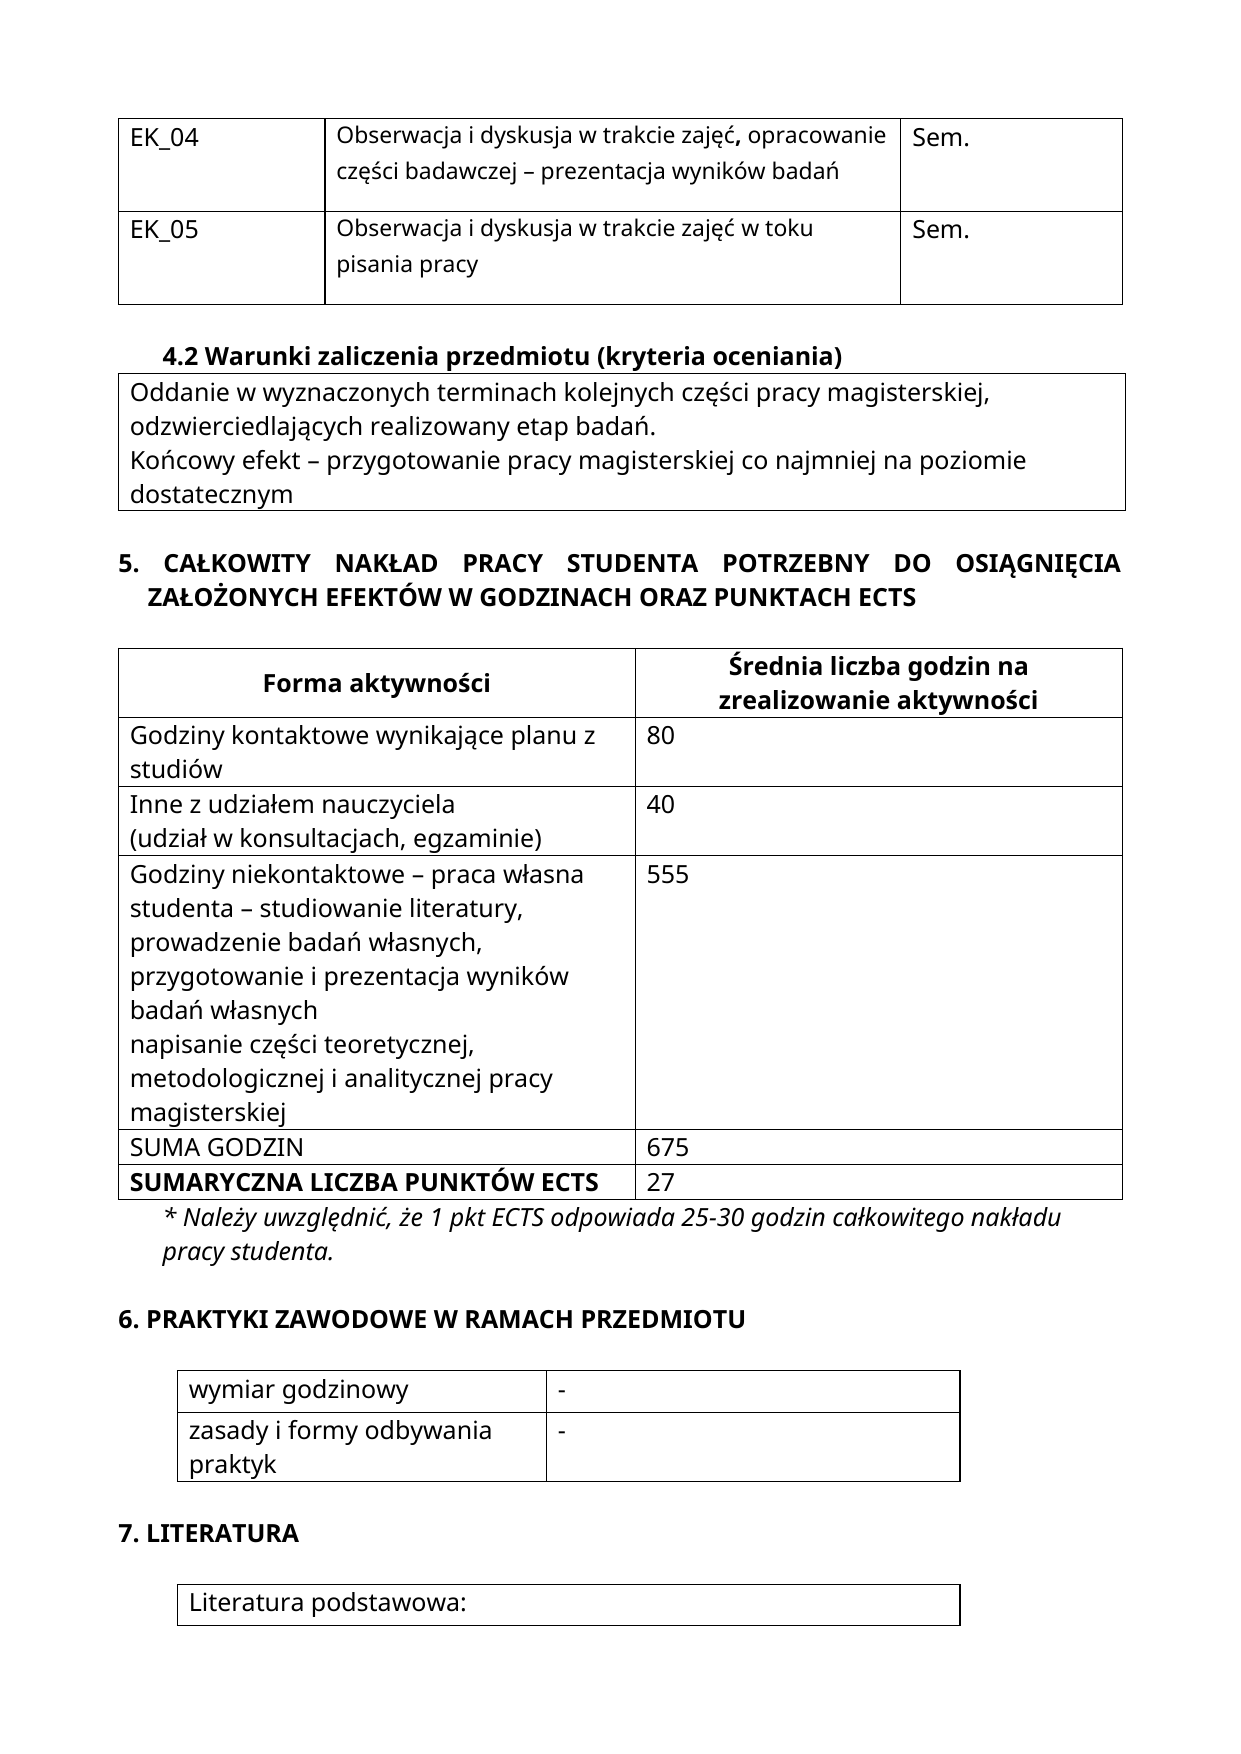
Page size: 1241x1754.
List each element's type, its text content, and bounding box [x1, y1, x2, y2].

table_cell Sem. [901, 119, 1122, 211]
table_cell SUMARYCZNA LICZBA PUNKTÓW ECTS [119, 1165, 635, 1199]
table_cell zasady i formy odbywania praktyk [178, 1413, 546, 1481]
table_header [178, 1585, 959, 1625]
table_cell Obserwacja i dyskusja w trakcie zajęć w toku pisania pracy [326, 212, 900, 304]
table_header Forma aktywności [119, 649, 635, 717]
text * Należy uwzględnić, że 1 pkt ECTS odpowiada 25-30 godzin całkowitego nakładu pracy studenta. [162, 1200, 1122, 1268]
table_cell Godziny kontaktowe wynikające planu z studiów [119, 718, 635, 786]
table_header Średnia liczba godzin na zrealizowanie aktywności [636, 649, 1122, 717]
text 4.2 Warunki zaliczenia przedmiotu (kryteria oceniania) [162, 339, 1122, 373]
table_header - [547, 1371, 959, 1412]
table_cell Obserwacja i dyskusja w trakcie zajęć, opracowanie części badawczej – prezentacja wyników badań [326, 119, 900, 211]
table_cell EK_05 [119, 212, 324, 304]
table_cell Inne z udziałem nauczyciela (udział w konsultacjach, egzaminie) [119, 787, 635, 855]
table_cell Sem. [901, 212, 1122, 304]
table_cell 555 [636, 856, 1122, 1129]
table_header Oddanie w wyznaczonych terminach kolejnych części pracy magisterskiej, odzwierciedlających realizowany etap badań. Końcowy efekt – przygotowanie pracy magisterskiej co najmniej na poziomie dostatecznym [119, 374, 1125, 510]
table_cell Godziny niekontaktowe – praca własna studenta – studiowanie literatury, prowadzenie badań własnych, przygotowanie i prezentacja wyników badań własnych napisanie części teoretycznej, metodologicznej i analitycznej pracy magisterskiej [119, 856, 635, 1129]
table_cell - [547, 1413, 959, 1481]
table_cell SUMA GODZIN [119, 1130, 635, 1164]
table_cell EK_04 [119, 119, 324, 211]
text 5. CAŁKOWITY NAKŁAD PRACY STUDENTA POTRZEBNY DO OSIĄGNIĘCIA ZAŁOŻONYCH EFEKTÓW W GODZINACH ORAZ PUNKTACH ECTS [118, 546, 1122, 614]
table_cell 27 [636, 1165, 1122, 1199]
table_cell 80 [636, 718, 1122, 786]
table_cell 40 [636, 787, 1122, 855]
text 7. LITERATURA [118, 1516, 1122, 1550]
text 6. PRAKTYKI ZAWODOWE W RAMACH PRZEDMIOTU [118, 1302, 1122, 1336]
table_cell 675 [636, 1130, 1122, 1164]
table_header wymiar godzinowy [178, 1371, 546, 1412]
